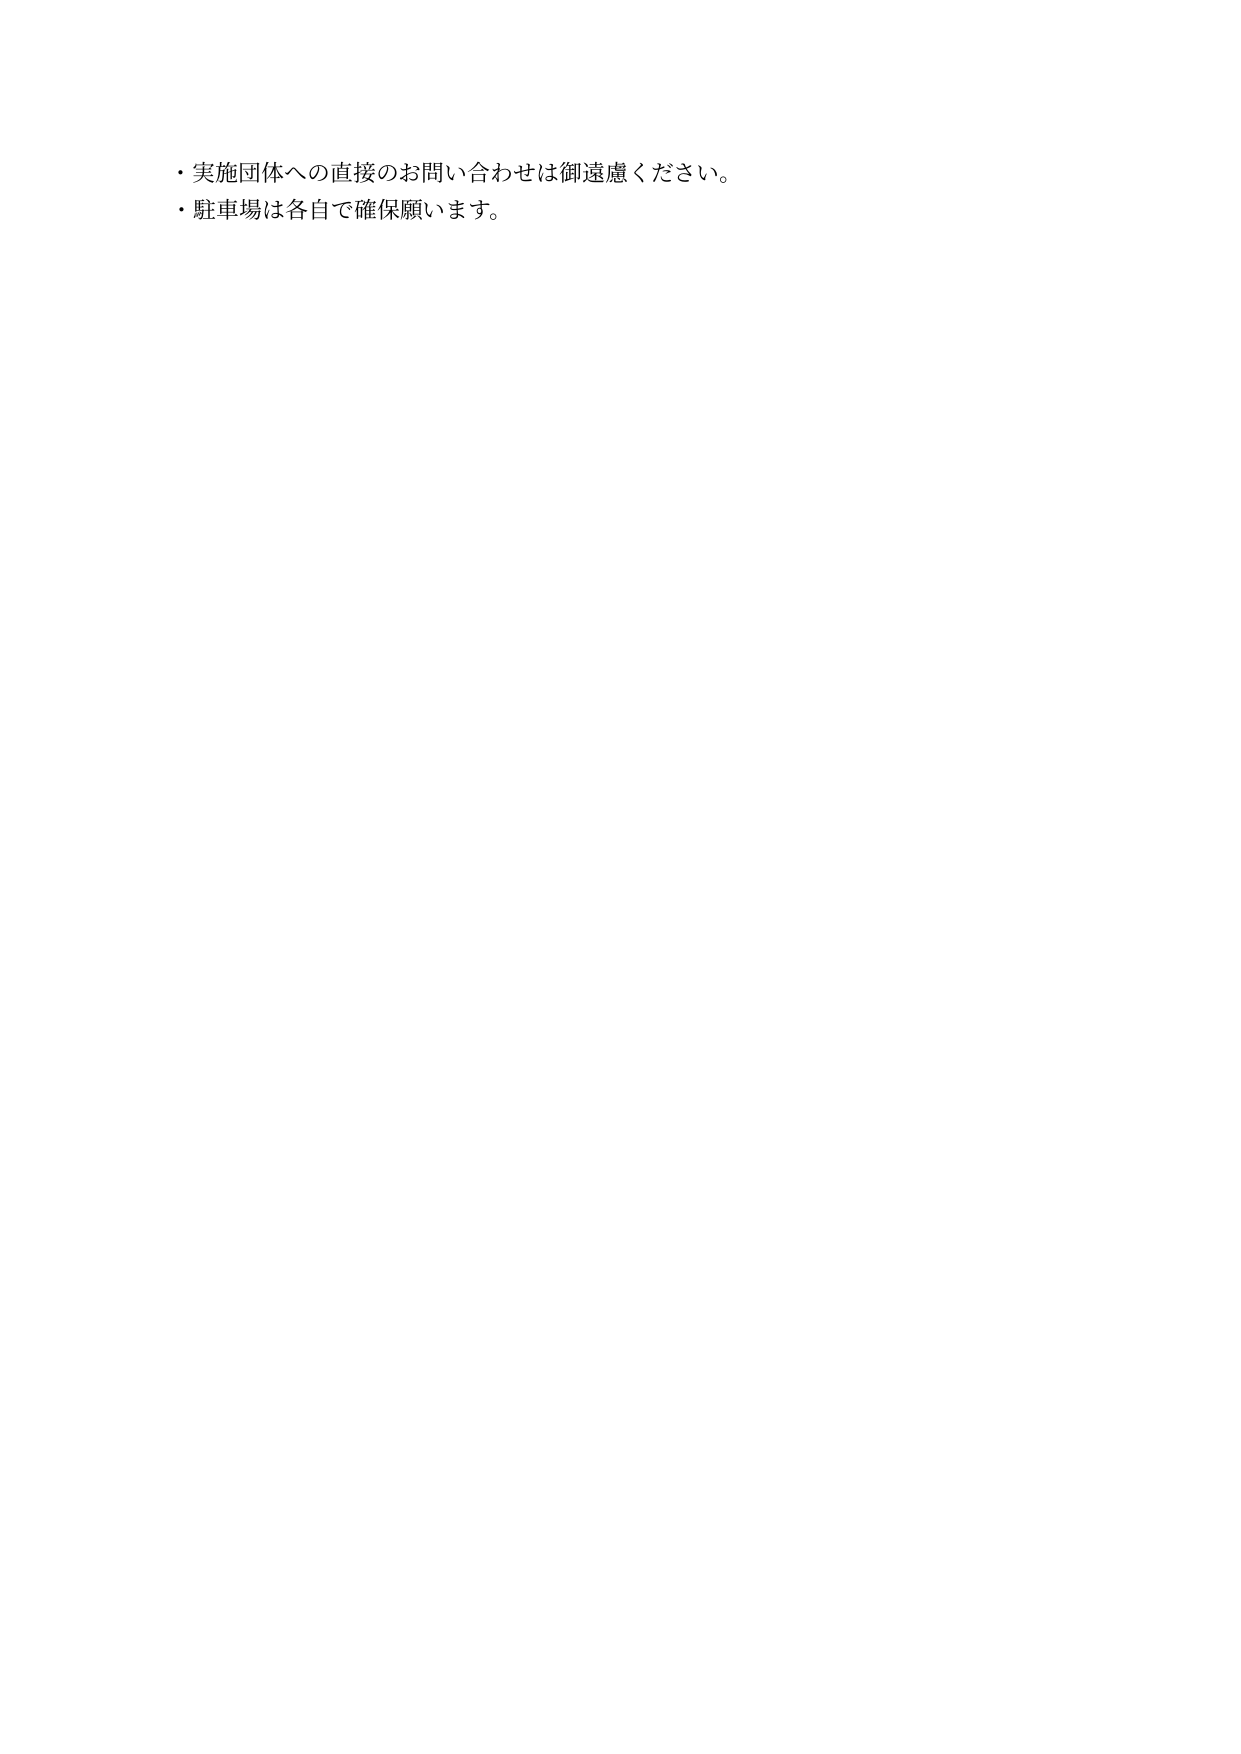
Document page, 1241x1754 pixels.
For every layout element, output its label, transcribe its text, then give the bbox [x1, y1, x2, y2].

text ・実施団体への直接のお問い合わせは御遠慮ください。 [169, 152, 1122, 190]
text ・駐車場は各自で確保願います。 [148, 190, 1122, 227]
